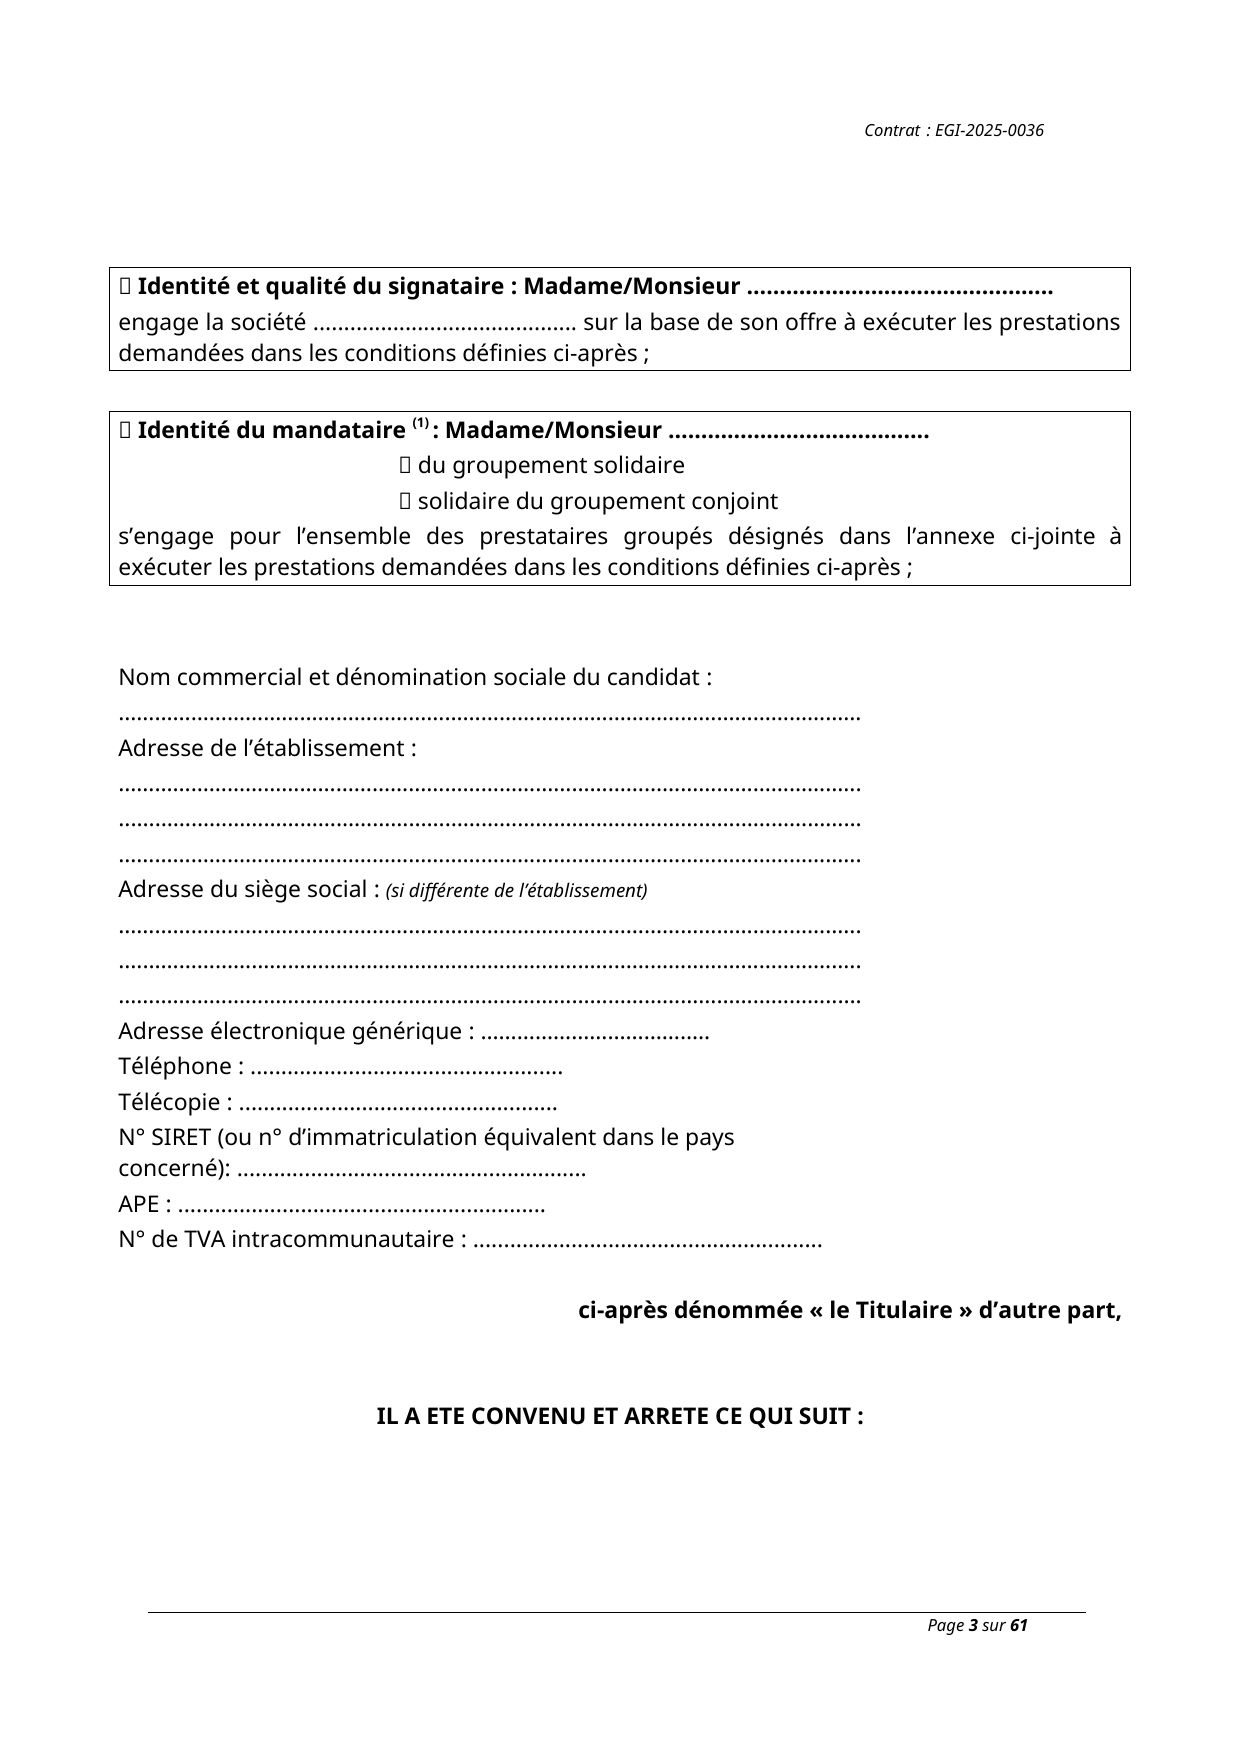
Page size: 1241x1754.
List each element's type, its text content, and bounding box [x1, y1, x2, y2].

text  Identité et qualité du signataire : Madame/Monsieur ……………………………………….. [110, 268, 1130, 301]
text …………………………………………………………………………………………………………… [118, 696, 1122, 727]
text APE : ............................................................ [118, 1188, 1122, 1219]
text Adresse électronique générique : ……………………………….. [118, 1015, 1122, 1046]
text s’engage pour l’ensemble des prestataires groupés désignés dans l’annexe ci-jointe à exécuter les prestations demandées dans les conditions définies ci-après ; [110, 517, 1130, 585]
text …………………………………………………………………………………………………………... [118, 767, 1122, 798]
text ci-après dénommée « le Titulaire » d’autre part, [118, 1294, 1122, 1325]
text Téléphone : ................................................... [118, 1050, 1122, 1082]
text ...………………………………………………………………………………………………………… [118, 802, 1122, 834]
text N° SIRET (ou n° d’immatriculation équivalent dans le pays concerné): ......................................................... [118, 1121, 1122, 1184]
text .………………………………………………………………………………………………………….. [118, 944, 1122, 975]
text IL A ETE CONVENU ET ARRETE CE QUI SUIT : [118, 1400, 1122, 1432]
text Nom commercial et dénomination sociale du candidat : [118, 661, 1122, 692]
text …………………………………………………………………………………………………………... [118, 838, 1122, 869]
text  du groupement solidaire [110, 446, 1130, 481]
text ………………………………………………………………………………………………………...… [118, 979, 1122, 1011]
text Adresse de l’établissement : [118, 732, 1122, 763]
text  Identité du mandataire (1) : Madame/Monsieur …………………………………. [110, 412, 1130, 445]
text Télécopie : .................................................... [118, 1086, 1122, 1117]
text engage la société ........................................... sur la base de son offre à exécuter les prestations demandées dans les conditions définies ci-après ; [110, 302, 1130, 370]
text N° de TVA intracommunautaire : ......................................................... [118, 1223, 1122, 1254]
text …………………………………………………………………………………………………………... [118, 909, 1122, 940]
text Adresse du siège social : (si différente de l’établissement) [118, 873, 1122, 904]
text  solidaire du groupement conjoint [110, 482, 1130, 516]
